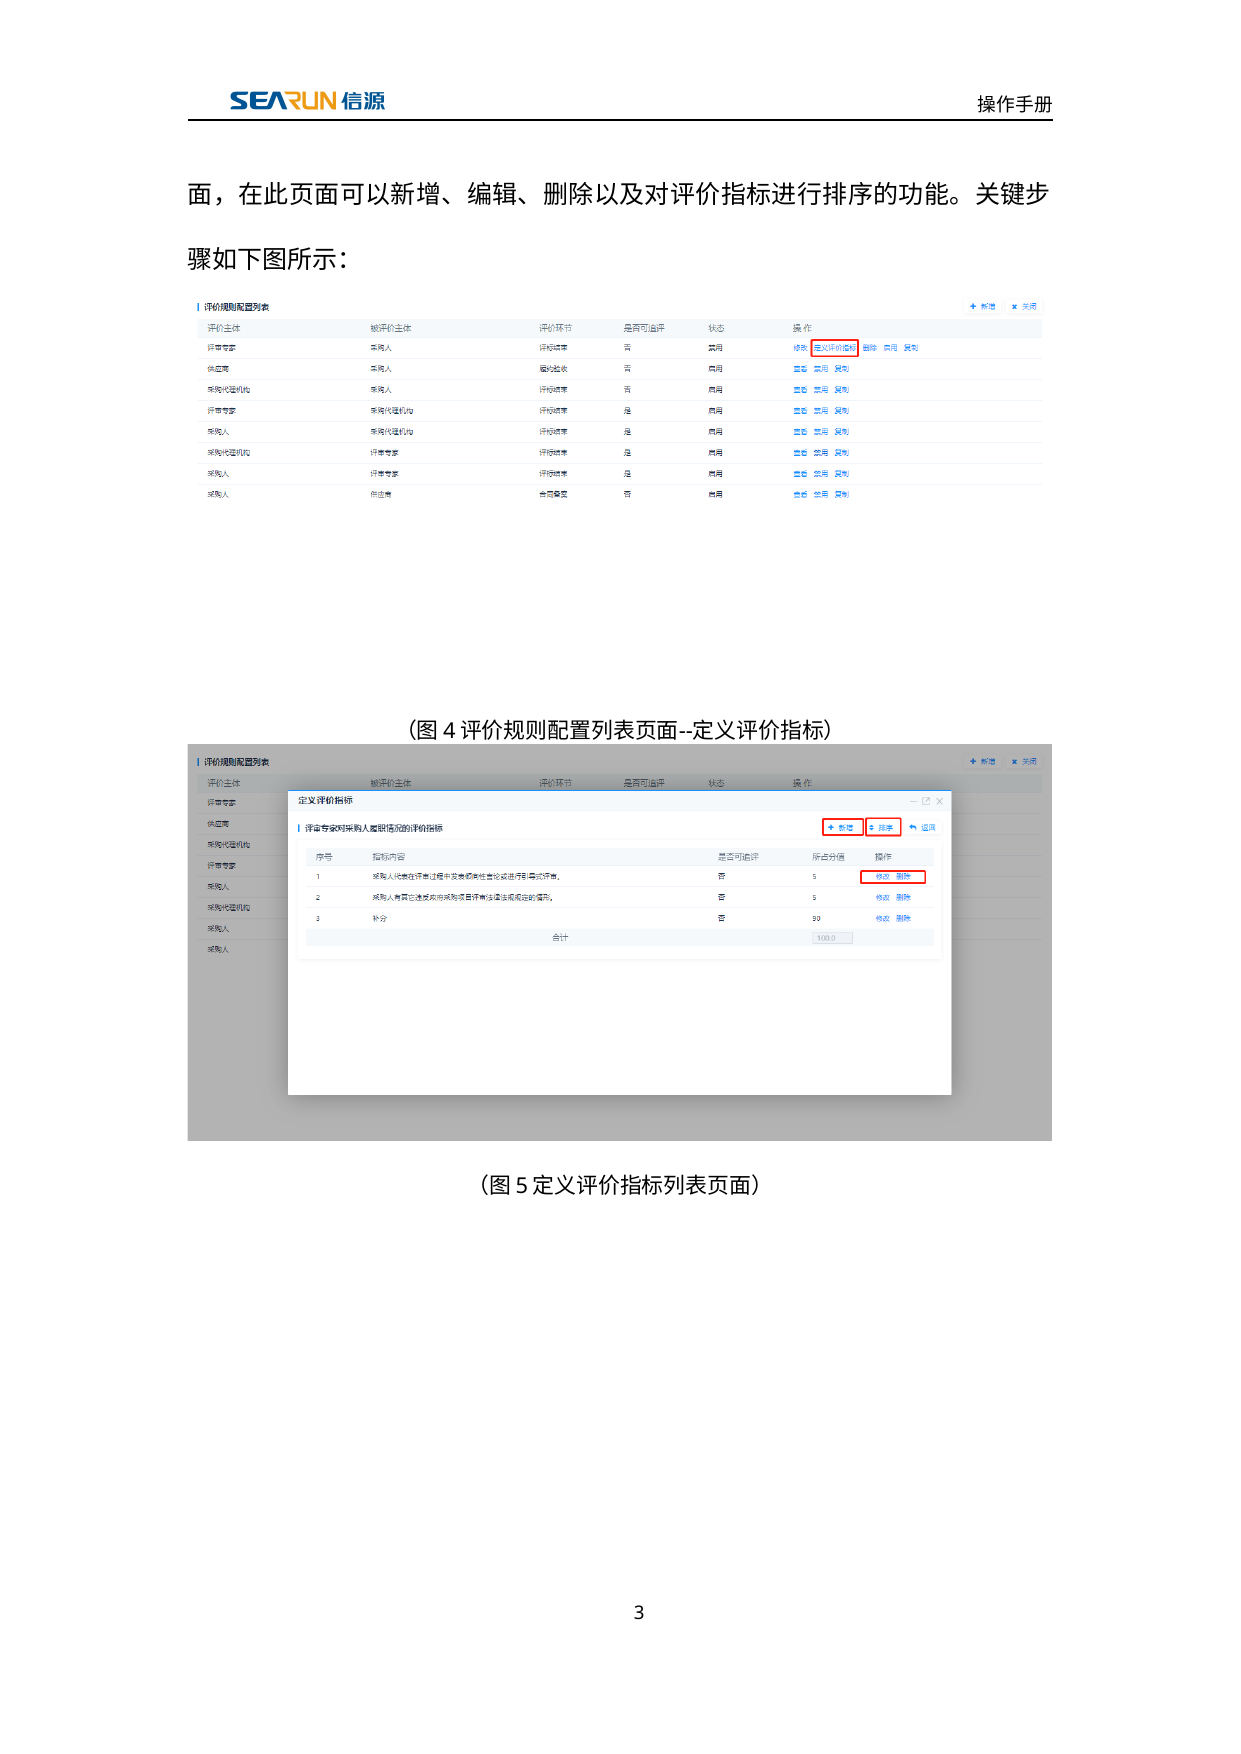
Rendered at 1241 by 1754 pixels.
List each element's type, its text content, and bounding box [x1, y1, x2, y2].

picture [187, 289, 1052, 686]
text （图5定义评价指标列表页面） [187, 1167, 1053, 1200]
picture [225, 88, 390, 112]
picture [187, 744, 1052, 1141]
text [187, 160, 1053, 290]
text （图4评价规则配置列表页面--定义评价指标） [187, 712, 1053, 745]
